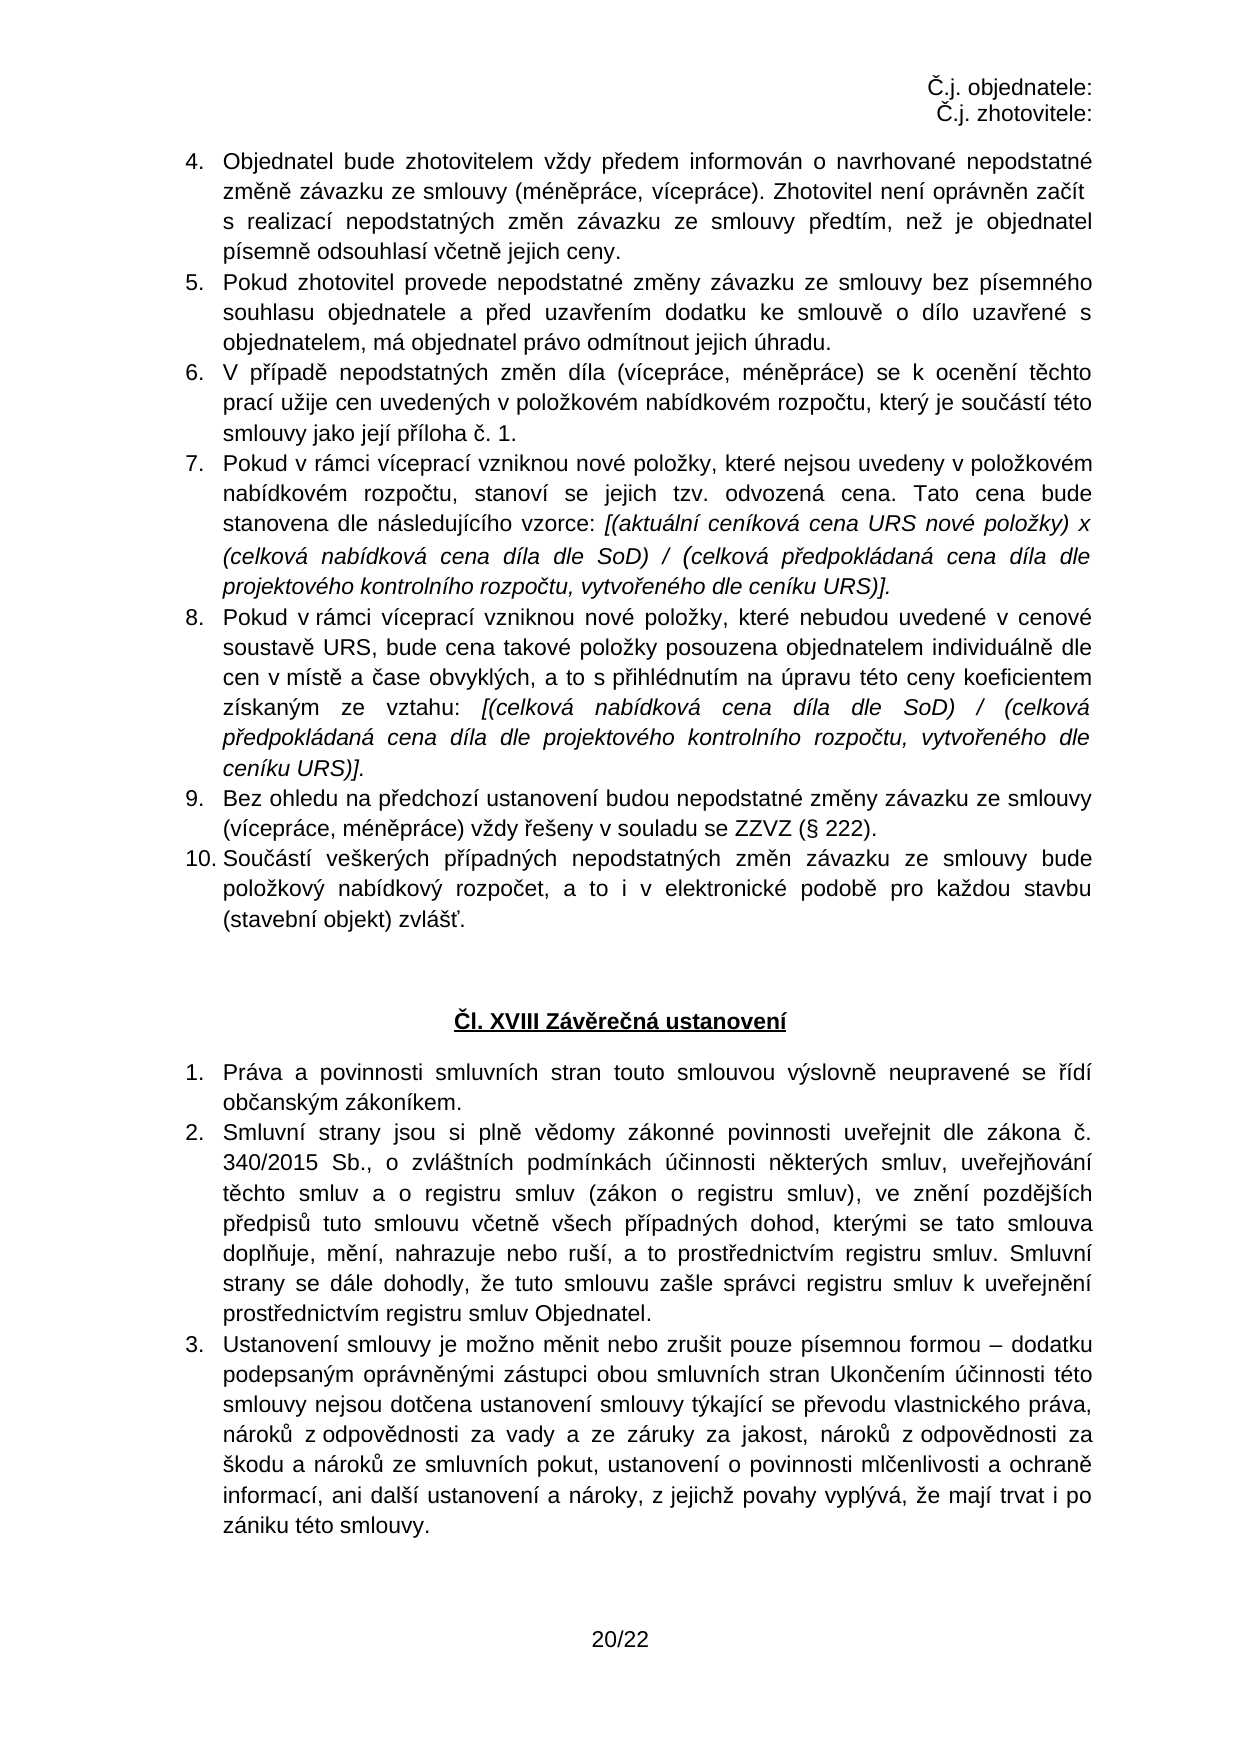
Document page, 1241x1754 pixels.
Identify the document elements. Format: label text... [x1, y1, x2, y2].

text Čl. XVIII Závěrečná ustanovení [148, 1008, 1093, 1034]
list Smluvní strany jsou si plně vědomy zákonné povinnosti uveřejnit dle zákona č. 340/2015 Sb., o zvláštních podmínkách účinnosti některých smluv, uveřejňování těchto smluv a o registru smluv (zákon o registru smluv), ve znění pozdějších předpisů tuto smlouvu včetně všech případných dohod, kterými se tato smlouva doplňuje, mění, nahrazuje nebo ruší, a to prostřednictvím registru smluv. Smluvní strany se dále dohodly, že tuto smlouvu zašle správci registru smluv k uveřejnění prostřednictvím registru smluv Objednatel. [185, 1119, 1093, 1327]
list Pokud v rámci víceprací vzniknou nové položky, které nejsou uvedeny v položkovém nabídkovém rozpočtu, stanoví se jejich tzv. odvozená cena. Tato cena bude stanovena dle následujícího vzorce: [(aktuální ceníková cena URS nové položky) x (celková nabídková cena díla dle SoD) / (celková předpokládaná cena díla dle projektového kontrolního rozpočtu, vytvořeného dle ceníku URS)]. [185, 450, 1093, 600]
list Součástí veškerých případných nepodstatných změn závazku ze smlouvy bude položkový nabídkový rozpočet, a to i v elektronické podobě pro každou stavbu (stavební objekt) zvlášť. [185, 845, 1093, 932]
list Ustanovení smlouvy je možno měnit nebo zrušit pouze písemnou formou – dodatku podepsaným oprávněnými zástupci obou smluvních stran Ukončením účinnosti této smlouvy nejsou dotčena ustanovení smlouvy týkající se převodu vlastnického práva, nároků z odpovědnosti za vady a ze záruky za jakost, nároků z odpovědnosti za škodu a nároků ze smluvních pokut, ustanovení o povinnosti mlčenlivosti a ochraně informací, ani další ustanovení a nároky, z jejichž povahy vyplývá, že mají trvat i po zániku této smlouvy. [185, 1331, 1093, 1538]
list Práva a povinnosti smluvních stran touto smlouvou výslovně neupravené se řídí občanským zákoníkem. [185, 1059, 1093, 1115]
list Bez ohledu na předchozí ustanovení budou nepodstatné změny závazku ze smlouvy (vícepráce, méněpráce) vždy řešeny v souladu se ZZVZ (§ 222). [185, 785, 1093, 841]
list Objednatel bude zhotovitelem vždy předem informován o navrhované nepodstatné změně závazku ze smlouvy (méněpráce, vícepráce). Zhotovitel není oprávněn začít s realizací nepodstatných změn závazku ze smlouvy předtím, než je objednatel písemně odsouhlasí včetně jejich ceny. [185, 148, 1093, 264]
list Pokud zhotovitel provede nepodstatné změny závazku ze smlouvy bez písemného souhlasu objednatele a před uzavřením dodatku ke smlouvě o dílo uzavřené s objednatelem, má objednatel právo odmítnout jejich úhradu. [185, 268, 1093, 355]
list V případě nepodstatných změn díla (vícepráce, méněpráce) se k ocenění těchto prací užije cen uvedených v položkovém nabídkovém rozpočtu, který je součástí této smlouvy jako její příloha č. 1. [185, 359, 1093, 446]
list Pokud v rámci víceprací vzniknou nové položky, které nebudou uvedené v cenové soustavě URS, bude cena takové položky posouzena objednatelem individuálně dle cen v místě a čase obvyklých, a to s přihlédnutím na úpravu této ceny koeficientem získaným ze vztahu: [(celková nabídková cena díla dle SoD) / (celková předpokládaná cena díla dle projektového kontrolního rozpočtu, vytvořeného dle ceníku URS)]. [185, 603, 1093, 781]
